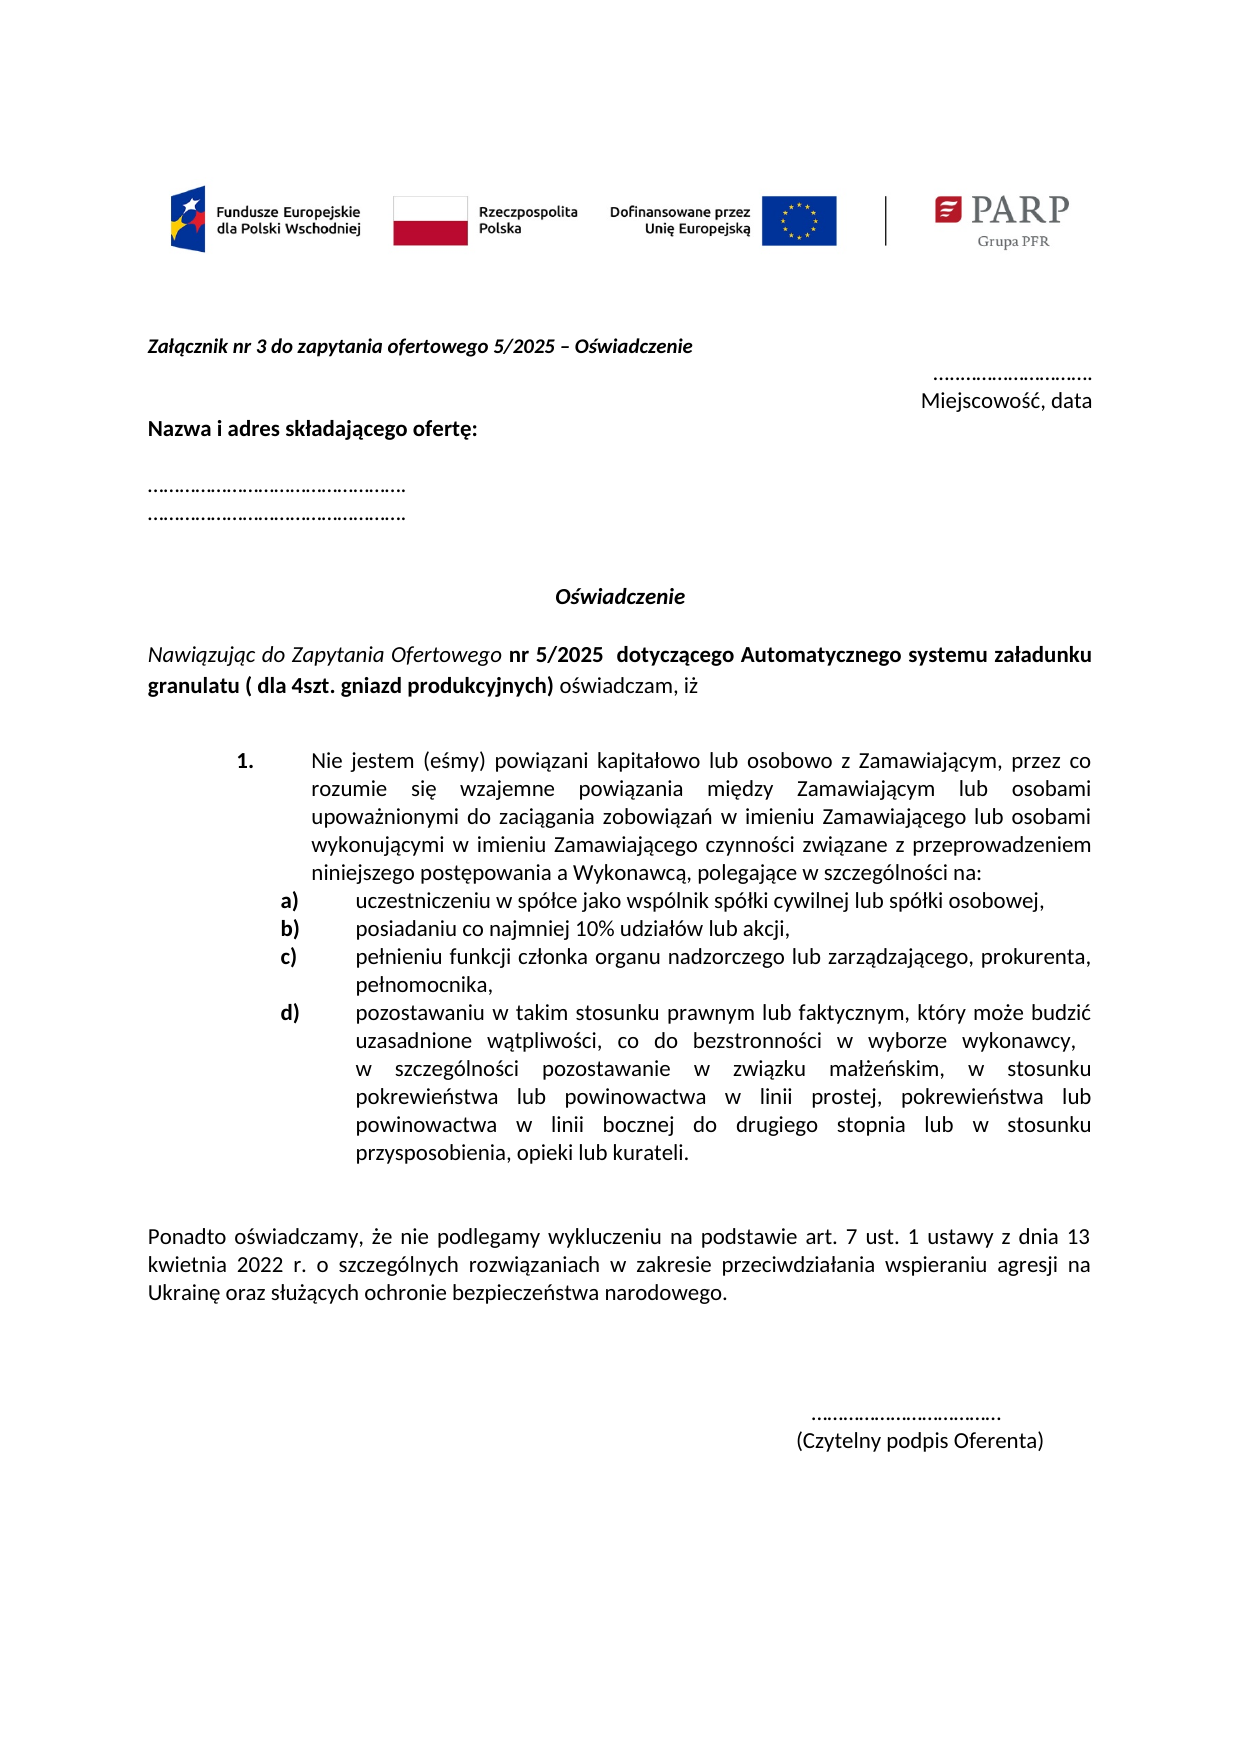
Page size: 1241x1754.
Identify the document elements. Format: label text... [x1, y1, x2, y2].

text Ponadto oświadczamy, że nie podlegamy wykluczeniu na podstawie art. 7 ust. 1 ustawy z dnia 13 kwietnia 2022 r. o szczególnych rozwiązaniach w zakresie przeciwdziałania wspieraniu agresji na Ukrainę oraz służących ochronie bezpieczeństwa narodowego. [148, 1222, 1093, 1306]
text Oświadczenie [148, 582, 1093, 610]
text Miejscowość, data [148, 386, 1093, 414]
list pełnieniu funkcji członka organu nadzorczego lub zarządzającego, prokurenta, pełnomocnika, [280, 942, 1093, 998]
list pozostawaniu w takim stosunku prawnym lub faktycznym, który może budzić uzasadnione wątpliwości, co do bezstronności w wyborze wykonawcy, w szczególności pozostawanie w związku małżeńskim, w stosunku pokrewieństwa lub powinowactwa w linii prostej, pokrewieństwa lub powinowactwa w linii bocznej do drugiego stopnia lub w stosunku przysposobienia, opieki lub kurateli. [280, 998, 1093, 1166]
text Załącznik nr 3 do zapytania ofertowego 5/2025 – Oświadczenie [148, 333, 1093, 358]
text …………………………………………. [148, 470, 1093, 498]
text Nawiązując do Zapytania Ofertowego nr 5/2025 dotyczącego Automatycznego systemu załadunku granulatu ( dla 4szt. gniazd produkcyjnych) oświadczam, iż [148, 641, 1093, 699]
picture [147, 177, 1093, 261]
text (Czytelny podpis Oferenta) [673, 1427, 1093, 1454]
list posiadaniu co najmniej 10% udziałów lub akcji, [280, 914, 1093, 942]
text Nazwa i adres składającego ofertę: [148, 414, 1093, 442]
text …..……………………. [148, 358, 1093, 386]
text ……………………………… [738, 1398, 1093, 1427]
list uczestniczeniu w spółce jako wspólnik spółki cywilnej lub spółki osobowej, [280, 886, 1093, 914]
text …………………………………………. [148, 498, 1093, 526]
list Nie jestem (eśmy) powiązani kapitałowo lub osobowo z Zamawiającym, przez co rozumie się wzajemne powiązania między Zamawiającym lub osobami upoważnionymi do zaciągania zobowiązań w imieniu Zamawiającego lub osobami wykonującymi w imieniu Zamawiającego czynności związane z przeprowadzeniem niniejszego postępowania a Wykonawcą, polegające w szczególności na: [236, 746, 1093, 886]
